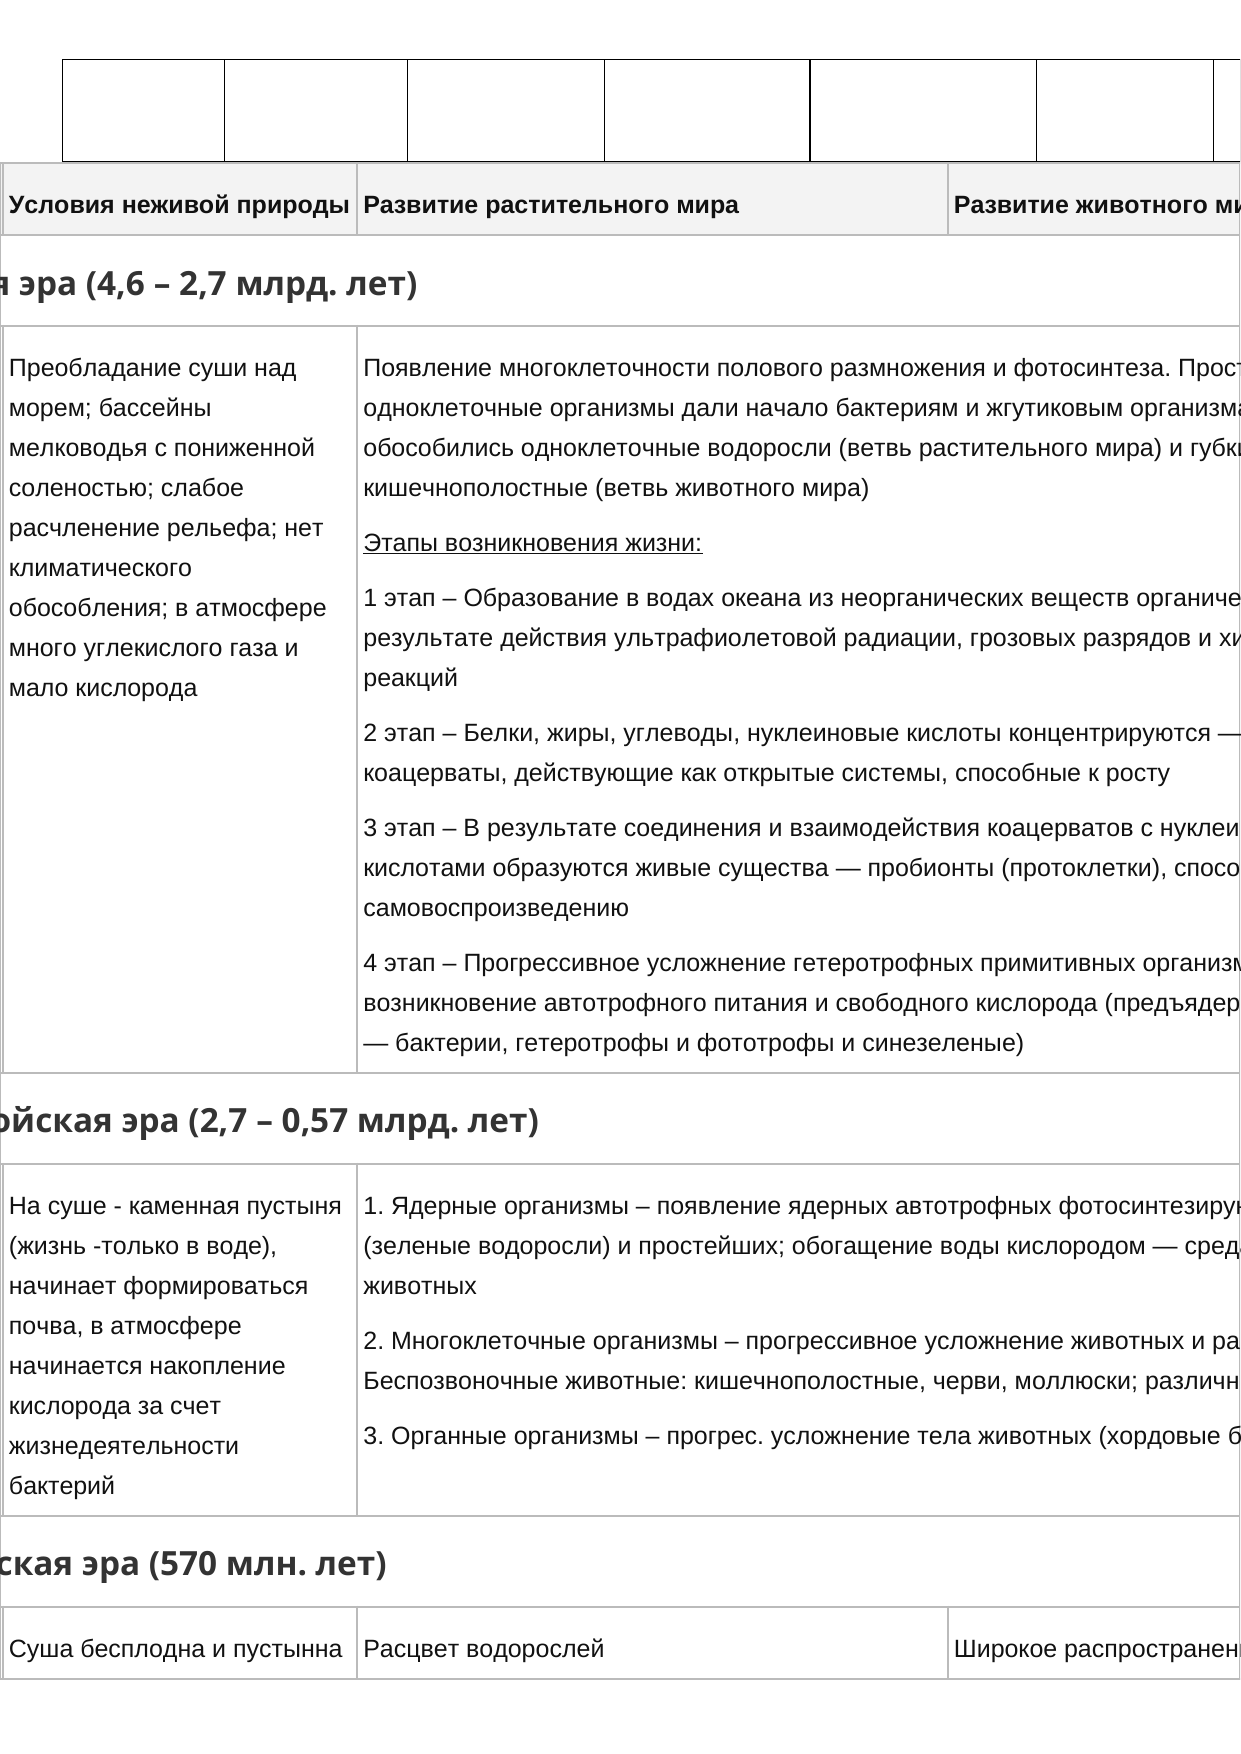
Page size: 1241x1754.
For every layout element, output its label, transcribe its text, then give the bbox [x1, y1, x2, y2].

table_cell На суше - каменная пустыня (жизнь -только в воде), начинает формироваться почва, в атмосфере начинается накопление кислорода за счет жизнедеятельности бактерий [4, 1165, 356, 1515]
table_cell Архейская эра (4,6 – 2,7 млрд. лет) [1, 236, 1239, 325]
table_cell [811, 60, 1036, 161]
table_cell [605, 60, 809, 161]
table_header Развитие животного мира [949, 164, 1239, 234]
table_cell [225, 60, 407, 161]
table_cell [1037, 60, 1213, 161]
table_cell Палеозойская эра (570 млн. лет) [1, 1517, 1239, 1606]
table_cell 1. Ядерные организмы – появление ядерных автотрофных фотосинтезирующих растений (зеленые водоросли) и простейших; обогащение воды кислородом — среда обитания животных 2. Многоклеточные организмы – прогрессивное усложнение животных и растений. Беспозвоночные животные: кишечнополостные, черви, моллюски; различные водоросли. 3. Органные организмы – прогрес. усложнение тела животных (хордовые бесчерепные) [358, 1165, 1239, 1515]
table_header Условия неживой природы [4, 164, 356, 234]
table_cell [1214, 60, 1240, 161]
table_cell Преобладание суши над морем; бассейны мелководья с пониженной соленостью; слабое расчленение рельефа; нет климатического обособления; в атмосфере много углекислого газа и мало кислорода [4, 327, 356, 1072]
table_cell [4, 1608, 356, 1678]
table_header Развитие растительного мира [358, 164, 947, 234]
table_cell [408, 60, 604, 161]
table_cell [949, 1608, 1239, 1678]
table_cell Протерозойская эра (2,7 – 0,57 млрд. лет) [1, 1074, 1239, 1163]
table_cell Расцвет водорослей [358, 1608, 947, 1678]
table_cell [63, 60, 224, 161]
table_cell Появление многоклеточности полового размножения и фотосинтеза. Простейшие одноклеточные организмы дали начало бактериям и жгутиковым организмам, от которых обособились одноклеточные водоросли (ветвь растительного мира) и губки и кишечнополостные (ветвь животного мира) Этапы возникновения жизни: 1 этап – Образование в водах океана из неорганических веществ органических в результате действия ультрафиолетовой радиации, грозовых разрядов и химических реакций 2 этап – Белки, жиры, углеводы, нуклеиновые кислоты концентрируются — образуют коацерваты, действующие как открытые системы, способные к росту 3 этап – В результате соединения и взаимодействия коацерватов с нуклеиновыми кислотами образуются живые существа — пробионты (протоклетки), способные к самовоспроизведению 4 этап – Прогрессивное усложнение гетеротрофных примитивных организмов, возникновение автотрофного питания и свободного кислорода (предъядерные организмы — бактерии, гетеротрофы и фототрофы и синезеленые) [358, 327, 1239, 1072]
